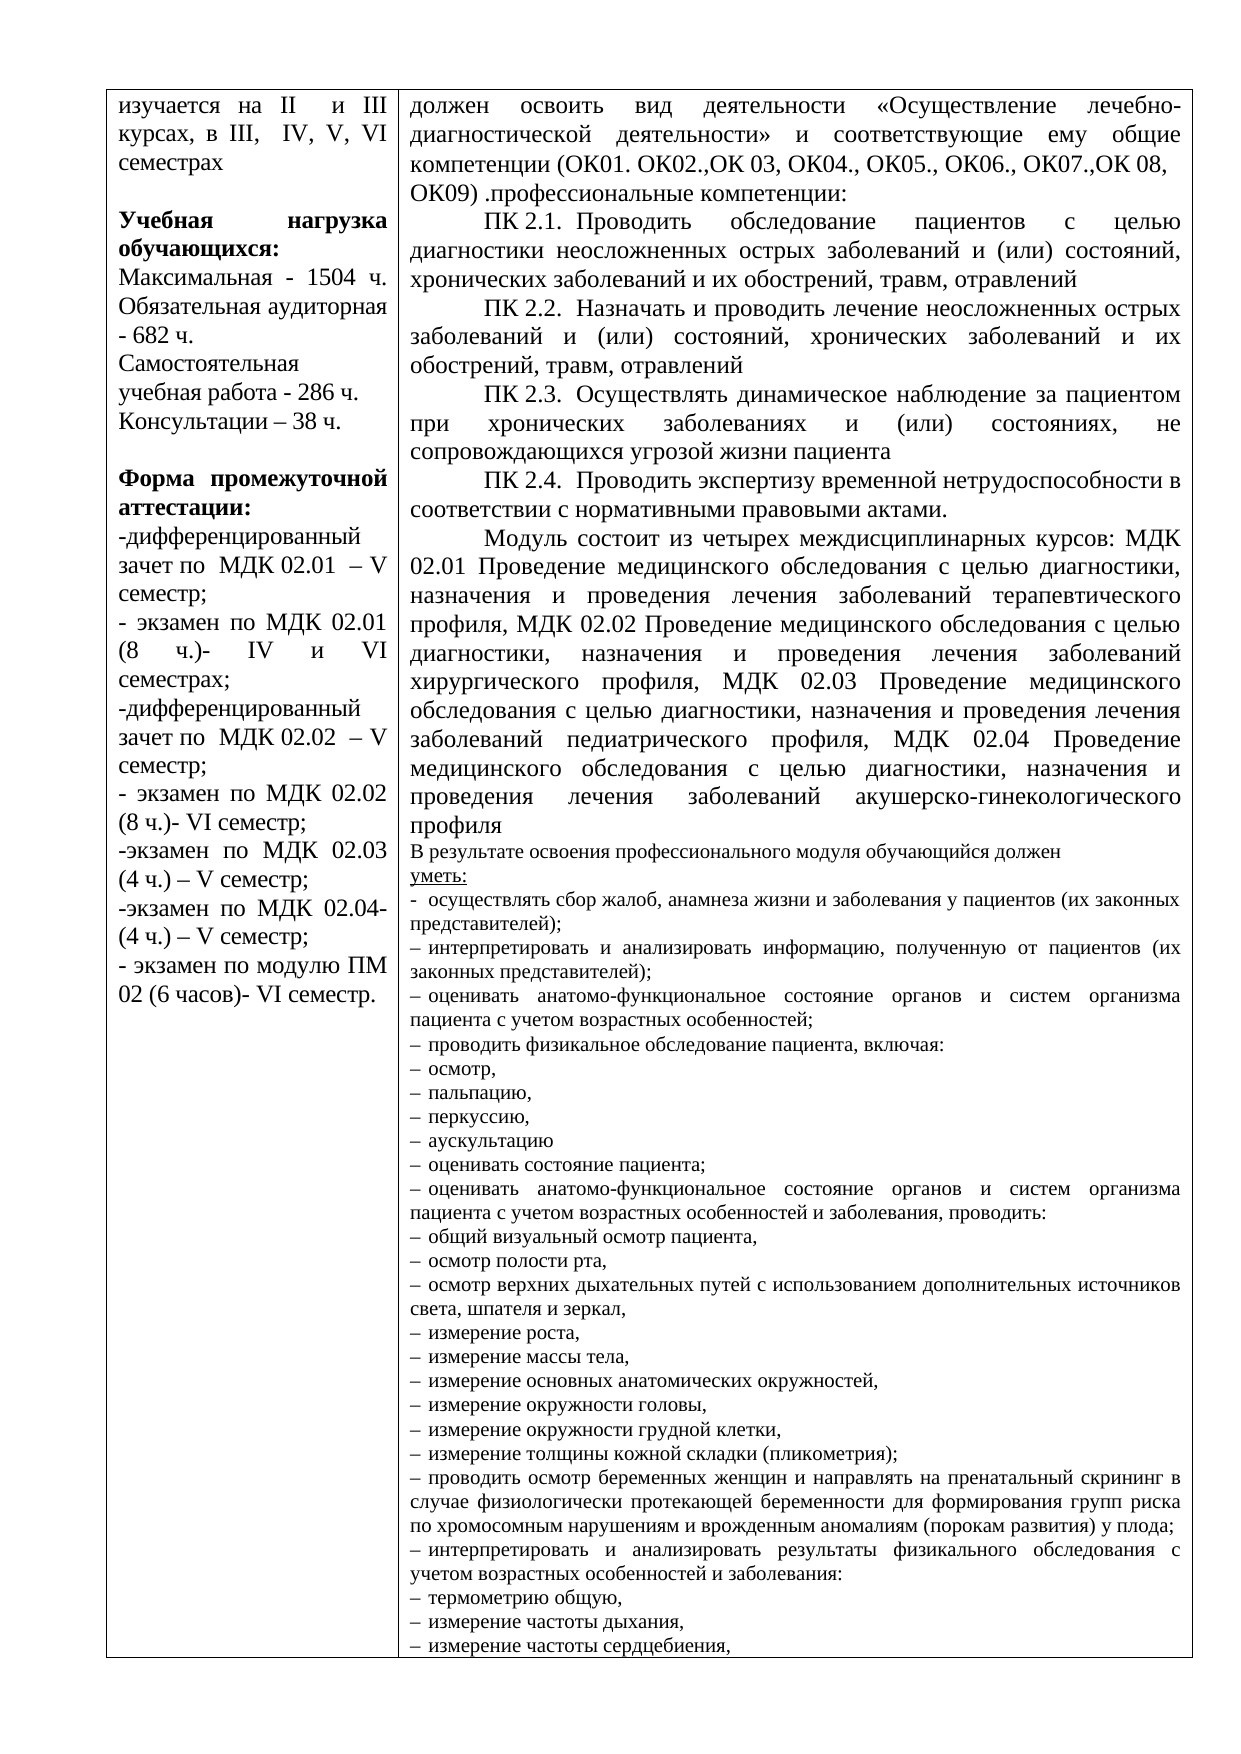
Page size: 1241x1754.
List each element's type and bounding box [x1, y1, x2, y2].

table_cell [399, 90, 1192, 1657]
table_cell [107, 90, 398, 1657]
